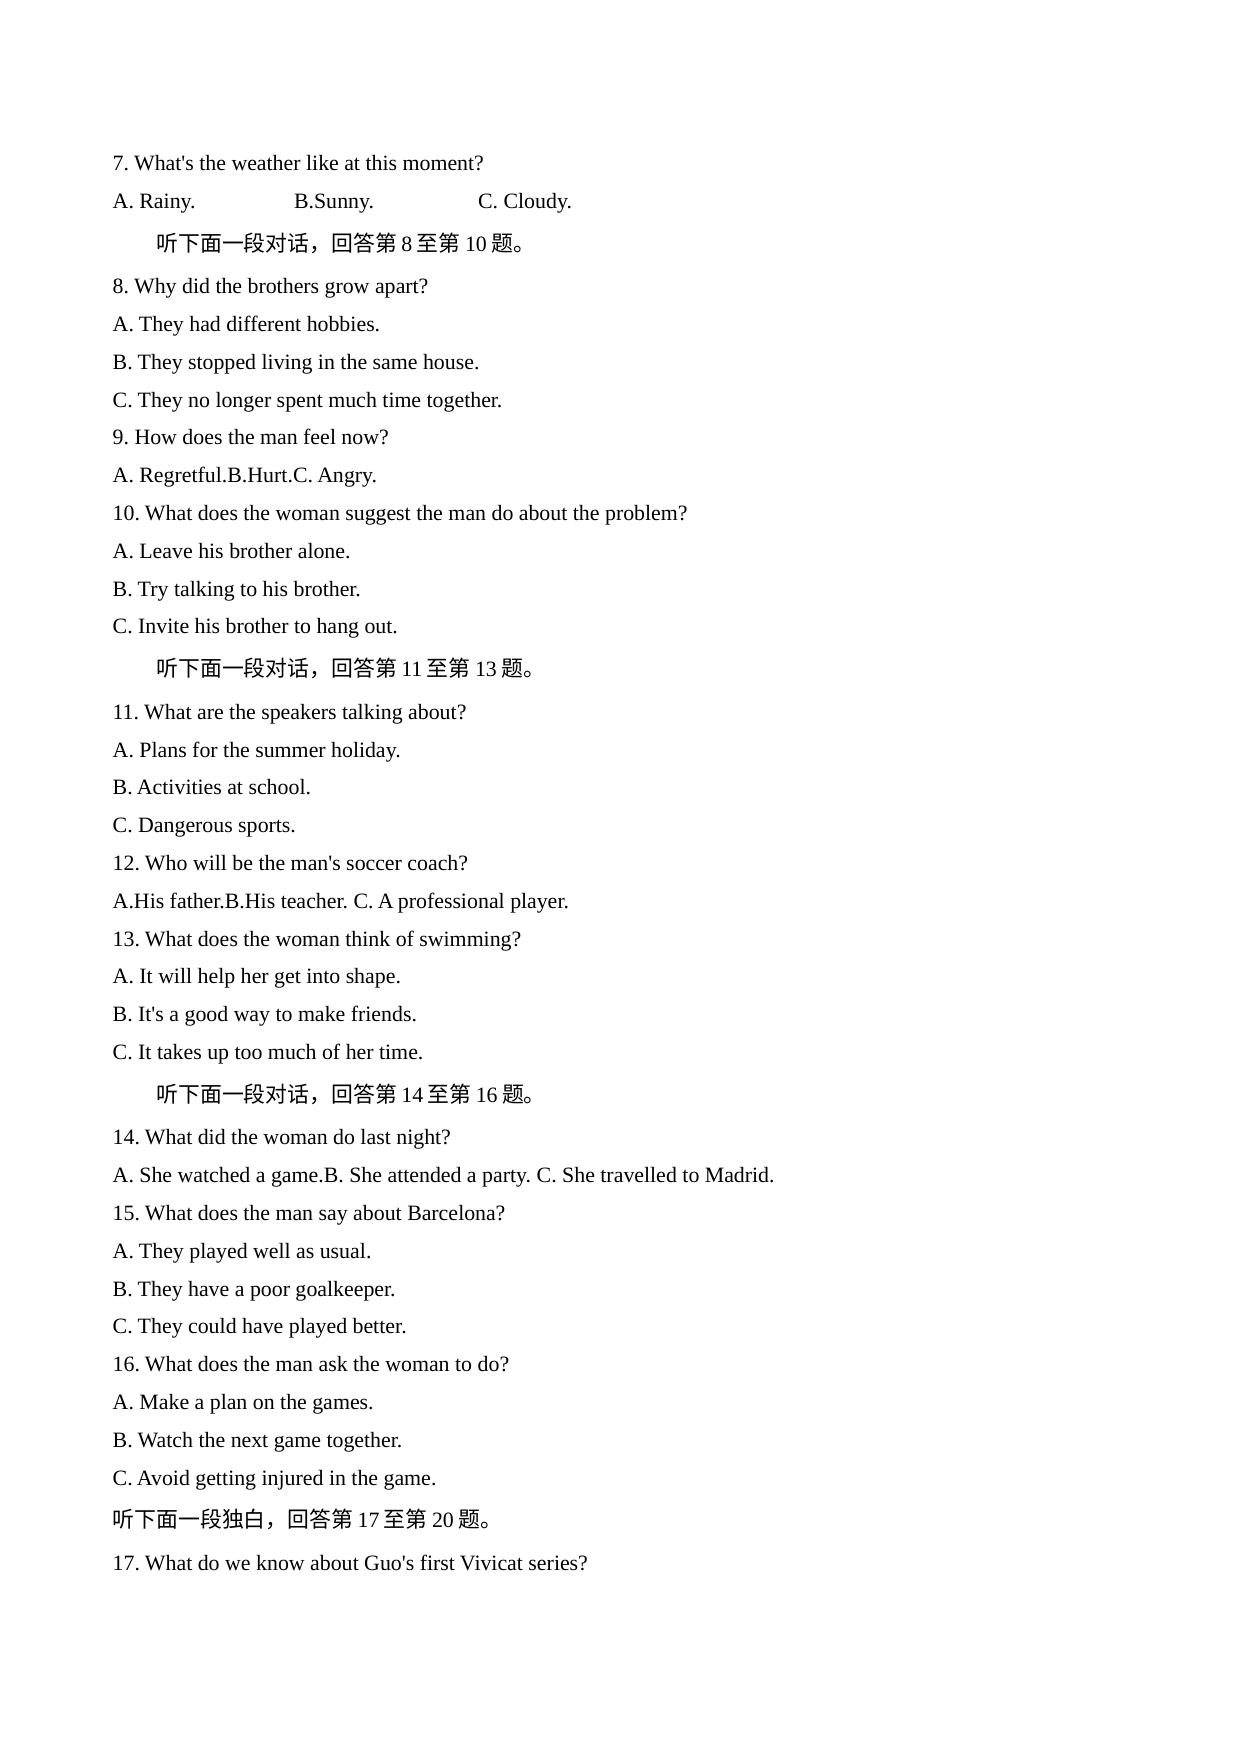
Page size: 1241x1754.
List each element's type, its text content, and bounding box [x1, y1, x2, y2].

text 9. How does the man feel now? [112, 424, 1128, 449]
text B. Try talking to his brother. [112, 576, 1128, 601]
text B. It's a good way to make friends. [112, 1001, 1128, 1026]
text A. It will help her get into shape. [112, 963, 1128, 989]
text A. They played well as usual. [112, 1238, 1128, 1263]
text 12. Who will be the man's soccer coach? [112, 850, 1128, 875]
text B. Watch the next game together. [112, 1427, 1128, 1452]
text C. It takes up too much of her time. [112, 1039, 1128, 1064]
text A. Leave his brother alone. [112, 538, 1128, 563]
text 7. What's the weather like at this moment? [112, 150, 1128, 175]
text B. They have a poor goalkeeper. [112, 1276, 1128, 1301]
text A. Rainy. B.Sunny. C. Cloudy. [112, 188, 1128, 213]
text A.His father.B.His teacher. C. A professional player. [112, 888, 1128, 913]
text 17. What do we know about Guo's first Vivicat series? [112, 1550, 1128, 1575]
text 10. What does the woman suggest the man do about the problem? [112, 500, 1128, 525]
text C. They could have played better. [112, 1313, 1128, 1339]
text C. Avoid getting injured in the game. [112, 1465, 1128, 1490]
text B. Activities at school. [112, 774, 1128, 799]
text 听下面一段对话，回答第8至第10题。 [112, 226, 1128, 257]
text 听下面一段对话，回答第11至第13题。 [112, 651, 1128, 683]
text A. She watched a game.B. She attended a party. C. She travelled to Madrid. [112, 1162, 1128, 1187]
text 听下面一段独白，回答第17至第20题。 [112, 1502, 1128, 1534]
text 8. Why did the brothers grow apart? [112, 273, 1128, 298]
text 15. What does the man say about Barcelona? [112, 1200, 1128, 1225]
text A. Make a plan on the games. [112, 1389, 1128, 1414]
text 听下面一段对话，回答第14至第16题。 [112, 1077, 1128, 1108]
text C. Dangerous sports. [112, 812, 1128, 837]
text A. Regretful.B.Hurt.C. Angry. [112, 462, 1128, 487]
text C. Invite his brother to hang out. [112, 613, 1128, 639]
text B. They stopped living in the same house. [112, 349, 1128, 374]
text A. Plans for the summer holiday. [112, 737, 1128, 762]
text 13. What does the woman think of swimming? [112, 926, 1128, 951]
text 11. What are the speakers talking about? [112, 699, 1128, 724]
text A. They had different hobbies. [112, 311, 1128, 336]
text 14. What did the woman do last night? [112, 1124, 1128, 1149]
text 16. What does the man ask the woman to do? [112, 1351, 1128, 1376]
text C. They no longer spent much time together. [112, 387, 1128, 412]
